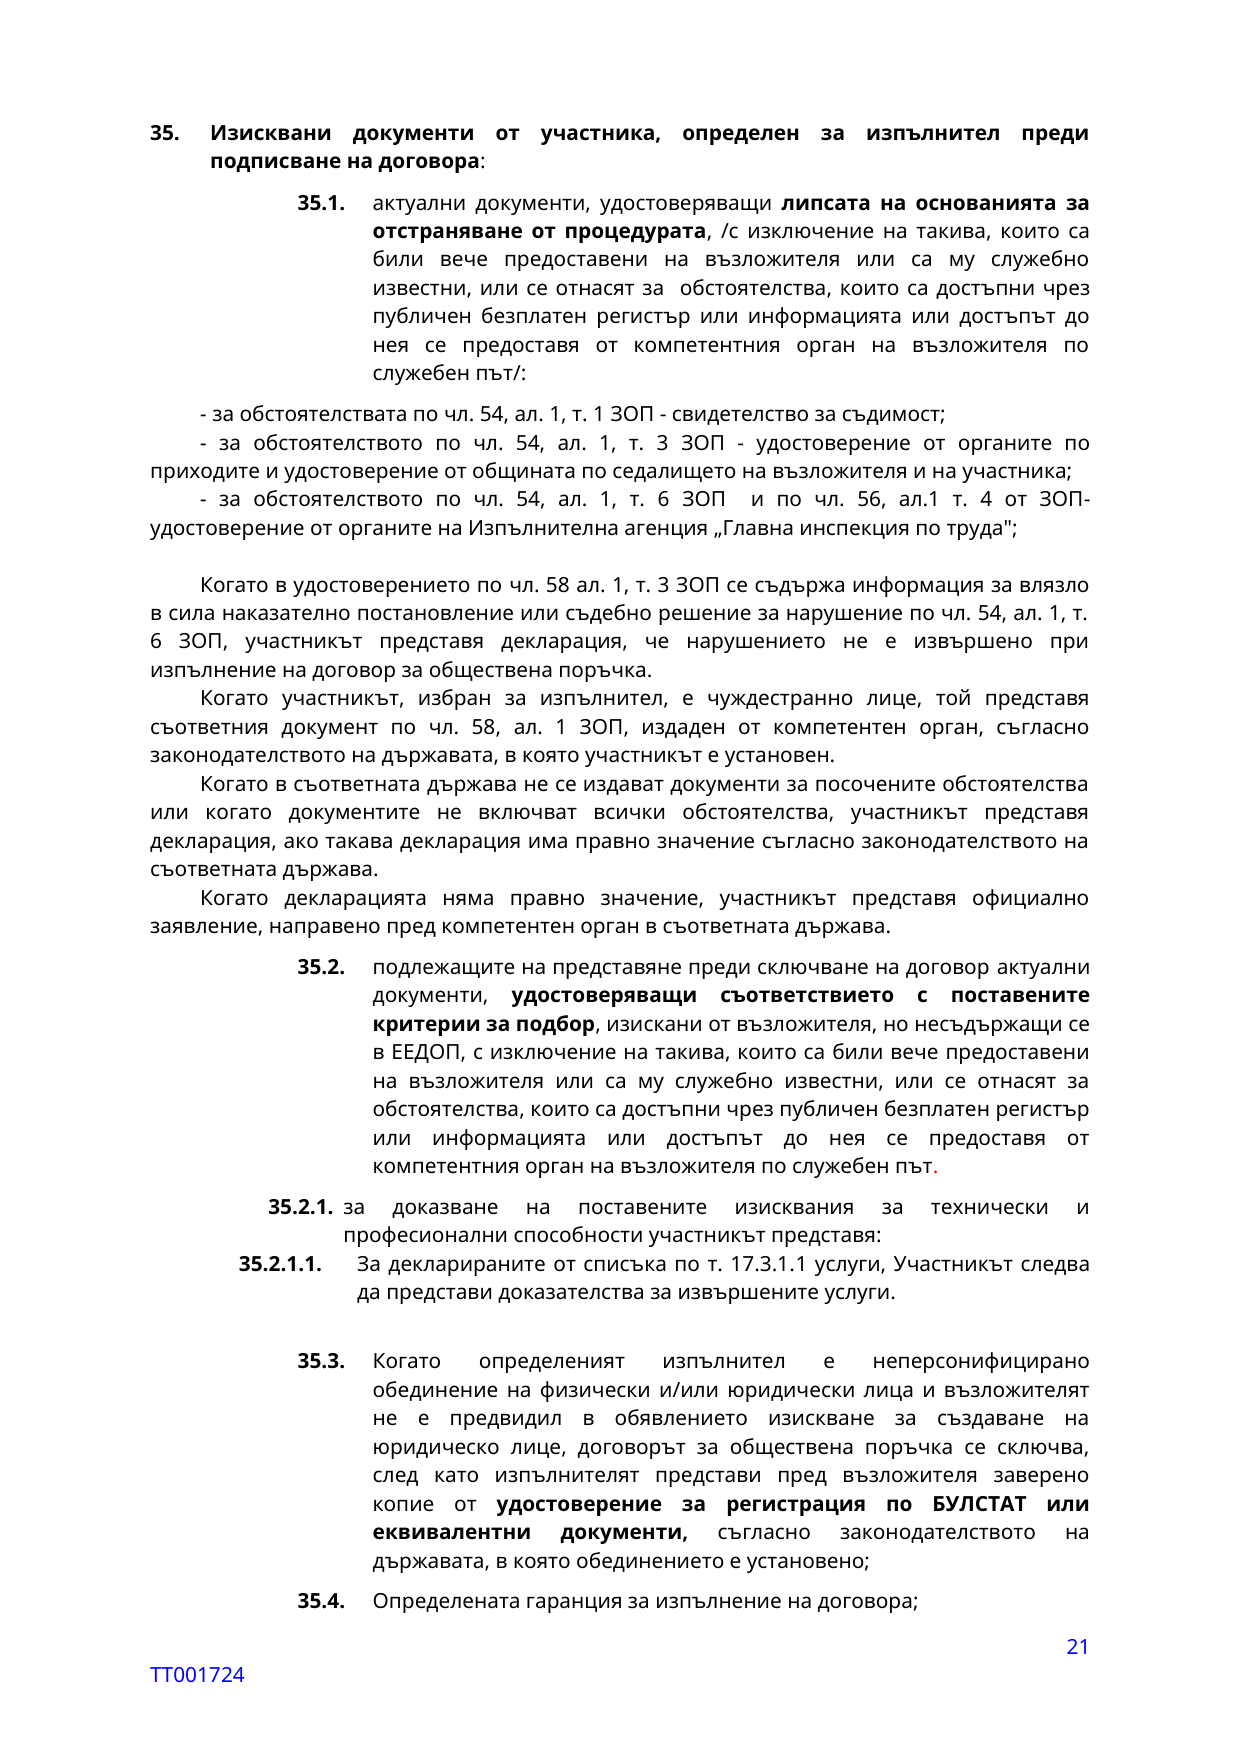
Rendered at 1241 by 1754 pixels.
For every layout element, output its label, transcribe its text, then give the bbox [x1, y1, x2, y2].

list актуални документи, удостоверяващи липсата на основанията за отстраняване от процедурата, /с изключение на такива, които са били вече предоставени на възложителя или са му служебно известни, или се отнасят за обстоятелства, които са достъпни чрез публичен безплатен регистър или информацията или достъпът до нея се предоставя от компетентния орган на възложителя по служебен път/: [297, 188, 1090, 387]
list подлежащите на представяне преди сключване на договор актуални документи, удостоверяващи съответствието с поставените критерии за подбор, изискани от възложителя, но несъдържащи се в ЕЕДОП, с изключение на такива, които са били вече предоставени на възложителя или са му служебно известни, или се отнасят за обстоятелства, които са достъпни чрез публичен безплатен регистър или информацията или достъпът до нея се предоставя от компетентния орган на възложителя по служебен път. [297, 952, 1090, 1179]
list Определената гаранция за изпълнение на договора; [297, 1587, 1090, 1615]
text - за обстоятелствата по чл. 54, ал. 1, т. 1 ЗОП - свидетелство за съдимост; [150, 399, 1090, 428]
text Когато декларацията няма правно значение, участникът представя официално заявление, направено пред компетентен орган в съответната държава. [150, 883, 1090, 939]
text Когато в удостоверението по чл. 58 ал. 1, т. 3 ЗОП се съдържа информация за влязло в сила наказателно постановление или съдебно решение за нарушение по чл. 54, ал. 1, т. 6 ЗОП, участникът представя декларация, че нарушението не е извършено при изпълнение на договор за обществена поръчка. [150, 570, 1090, 683]
text - за обстоятелството по чл. 54, ал. 1, т. 6 ЗОП и по чл. 56, ал.1 т. 4 от ЗОП- удостоверение от органите на Изпълнителна агенция „Главна инспекция по труда"; [150, 484, 1090, 541]
text Когато в съответната държава не се издават документи за посочените обстоятелства или когато документите не включват всички обстоятелства, участникът представя декларация, ако такава декларация има правно значение съгласно законодателството на съответната държава. [150, 769, 1090, 883]
text - за обстоятелството по чл. 54, ал. 1, т. 3 ЗОП - удостоверение от органите по приходите и удостоверение от общината по седалището на възложителя и на участника; [150, 428, 1090, 484]
list Изисквани документи от участника, определен за изпълнител преди подписване на договора: [150, 118, 1090, 175]
list За декларираните от списъка по т. 17.3.1.1 услуги, Участникът следва да представи доказателства за извършените услуги. [239, 1249, 1090, 1306]
text Когато участникът, избран за изпълнител, е чуждестранно лице, той представя съответния документ по чл. 58, ал. 1 ЗОП, издаден от компетентен орган, съгласно законодателството на държавата, в която участникът е установен. [150, 683, 1090, 769]
list Когато определеният изпълнител е неперсонифицирано обединение на физически и/или юридически лица и възложителят не е предвидил в обявлението изискване за създаване на юридическо лице, договорът за обществена поръчка се сключва, след като изпълнителят представи пред възложителя заверено копие от удостоверение за регистрация по БУЛСТАТ или еквивалентни документи, съгласно законодателството на държавата, в която обединението е установено; [297, 1347, 1090, 1574]
list за доказване на поставените изисквания за технически и професионални способности участникът представя: [268, 1192, 1090, 1249]
